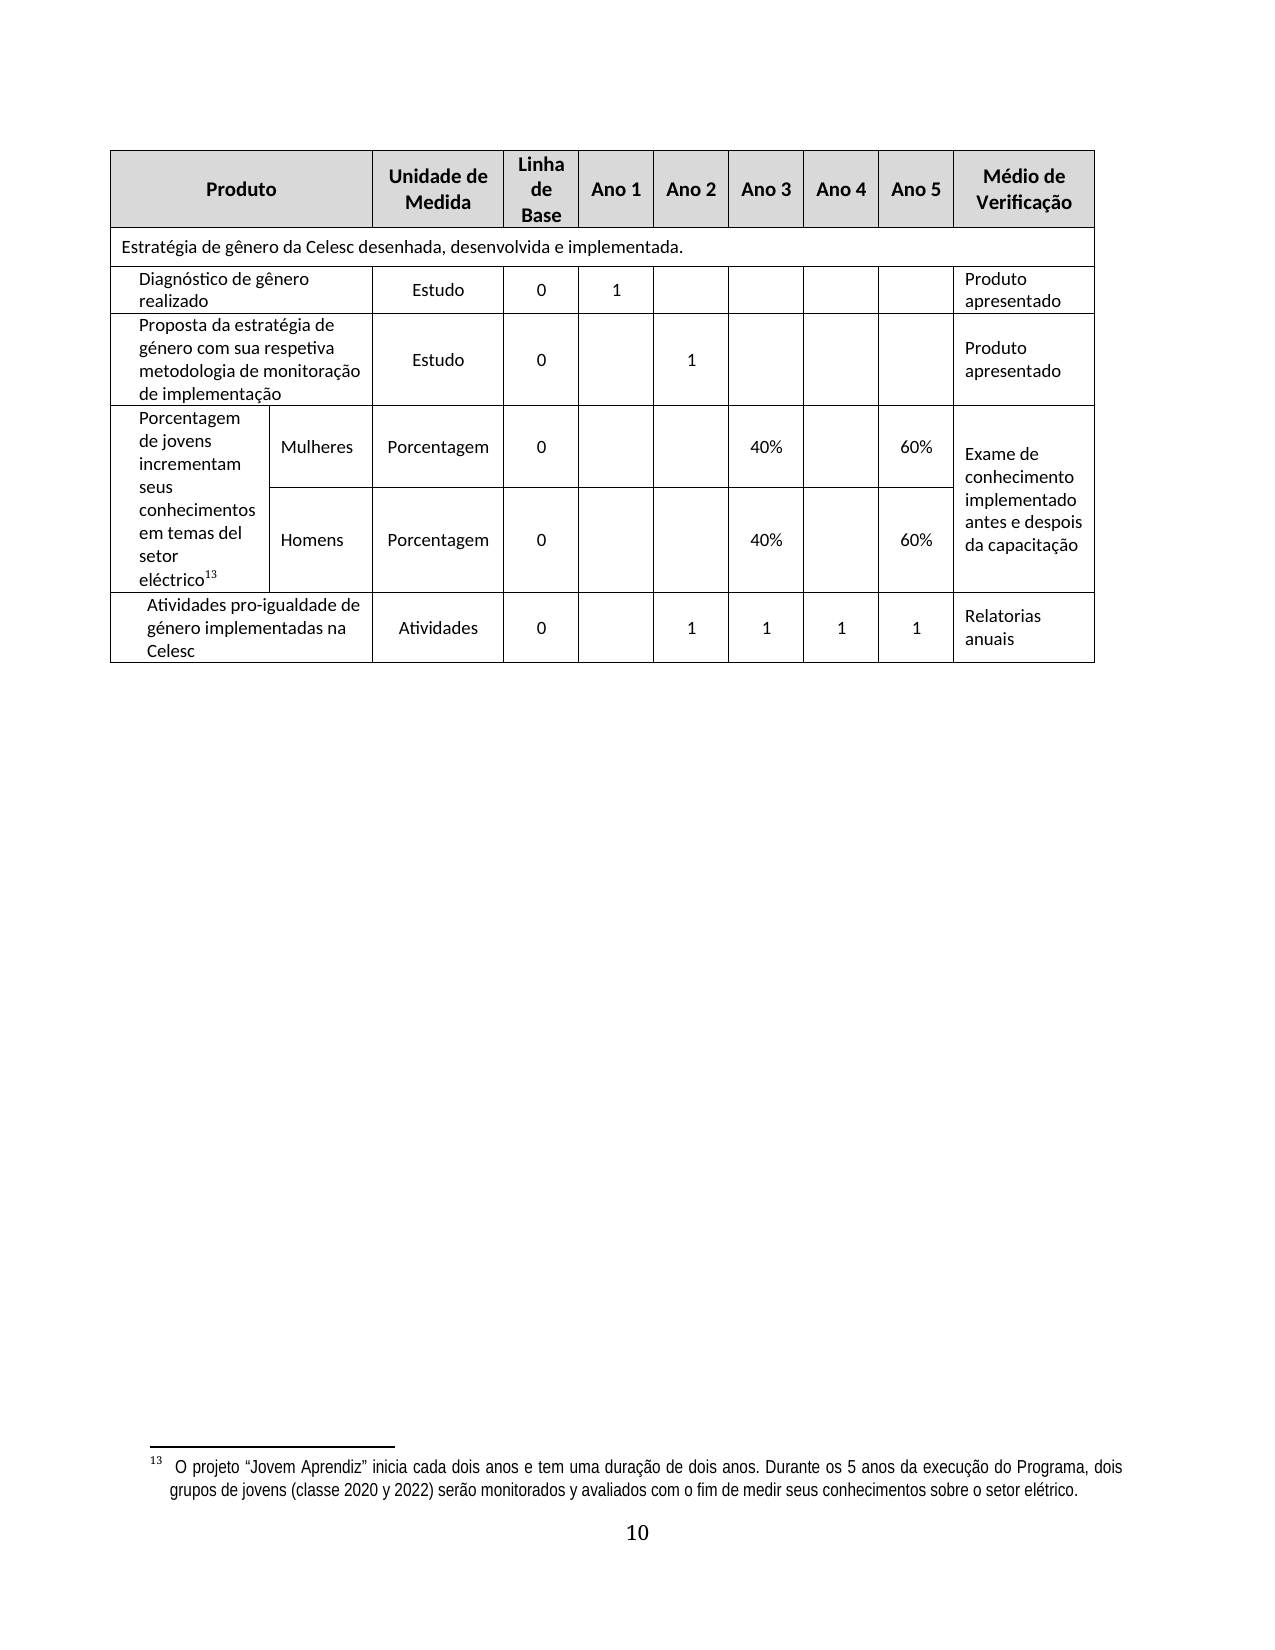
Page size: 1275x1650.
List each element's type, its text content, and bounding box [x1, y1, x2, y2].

table_cell Atividades [373, 593, 503, 662]
table_header Produto [111, 151, 372, 227]
table_cell Estudo [373, 314, 503, 405]
table_cell [654, 488, 728, 592]
table_cell [729, 314, 803, 405]
table_cell Exame de conhecimento implementado antes e despois da capacitação [954, 406, 1094, 592]
table_cell [879, 314, 953, 405]
table_cell Atividades pro-igualdade de género implementadas na Celesc [111, 593, 372, 662]
table_cell Estudo [373, 267, 503, 312]
table_header Ano 5 [879, 151, 953, 227]
table_cell [804, 267, 878, 312]
table_cell Homens [270, 488, 372, 592]
table_cell 1 [579, 267, 653, 312]
table_header Médio de Verificação [954, 151, 1094, 227]
table_cell 1 [729, 593, 803, 662]
table_cell [654, 406, 728, 487]
table_cell 0 [504, 593, 578, 662]
table_cell 0 [504, 314, 578, 405]
table_cell [579, 406, 653, 487]
table_cell 1 [804, 593, 878, 662]
table_header Unidade de Medida [373, 151, 503, 227]
table_cell Porcentagem de jovens incrementam seus conhecimentos em temas del setor eléctrico [111, 406, 269, 592]
table_cell Diagnóstico de gênero realizado [111, 267, 372, 312]
table_cell [579, 314, 653, 405]
table_cell 40% [729, 488, 803, 592]
table_cell [579, 593, 653, 662]
table_header Ano 1 [579, 151, 653, 227]
table_cell Porcentagem [373, 406, 503, 487]
table_cell Mulheres [270, 406, 372, 487]
table_header Linha de Base [504, 151, 578, 227]
table_cell 40% [729, 406, 803, 487]
table_cell Proposta da estratégia de género com sua respetiva metodologia de monitoração de implementação [111, 314, 372, 405]
table_cell 0 [504, 488, 578, 592]
table_cell [654, 267, 728, 312]
table_cell [579, 488, 653, 592]
table_header Ano 4 [804, 151, 878, 227]
table_header Ano 2 [654, 151, 728, 227]
table_cell Porcentagem [373, 488, 503, 592]
table_cell 0 [504, 406, 578, 487]
table_cell Relatorias anuais [954, 593, 1094, 662]
table_cell 60% [879, 406, 953, 487]
table_cell [804, 406, 878, 487]
table_header Ano 3 [729, 151, 803, 227]
table_cell Estratégia de gênero da Celesc desenhada, desenvolvida e implementada. [111, 228, 1094, 266]
table_cell [804, 314, 878, 405]
table_cell 1 [879, 593, 953, 662]
table_cell Produto apresentado [954, 267, 1094, 312]
table_cell 0 [504, 267, 578, 312]
table_cell Produto apresentado [954, 314, 1094, 405]
table_cell 1 [654, 593, 728, 662]
table_cell 1 [654, 314, 728, 405]
table_cell [804, 488, 878, 592]
table_cell [729, 267, 803, 312]
table_cell 60% [879, 488, 953, 592]
table_cell [879, 267, 953, 312]
